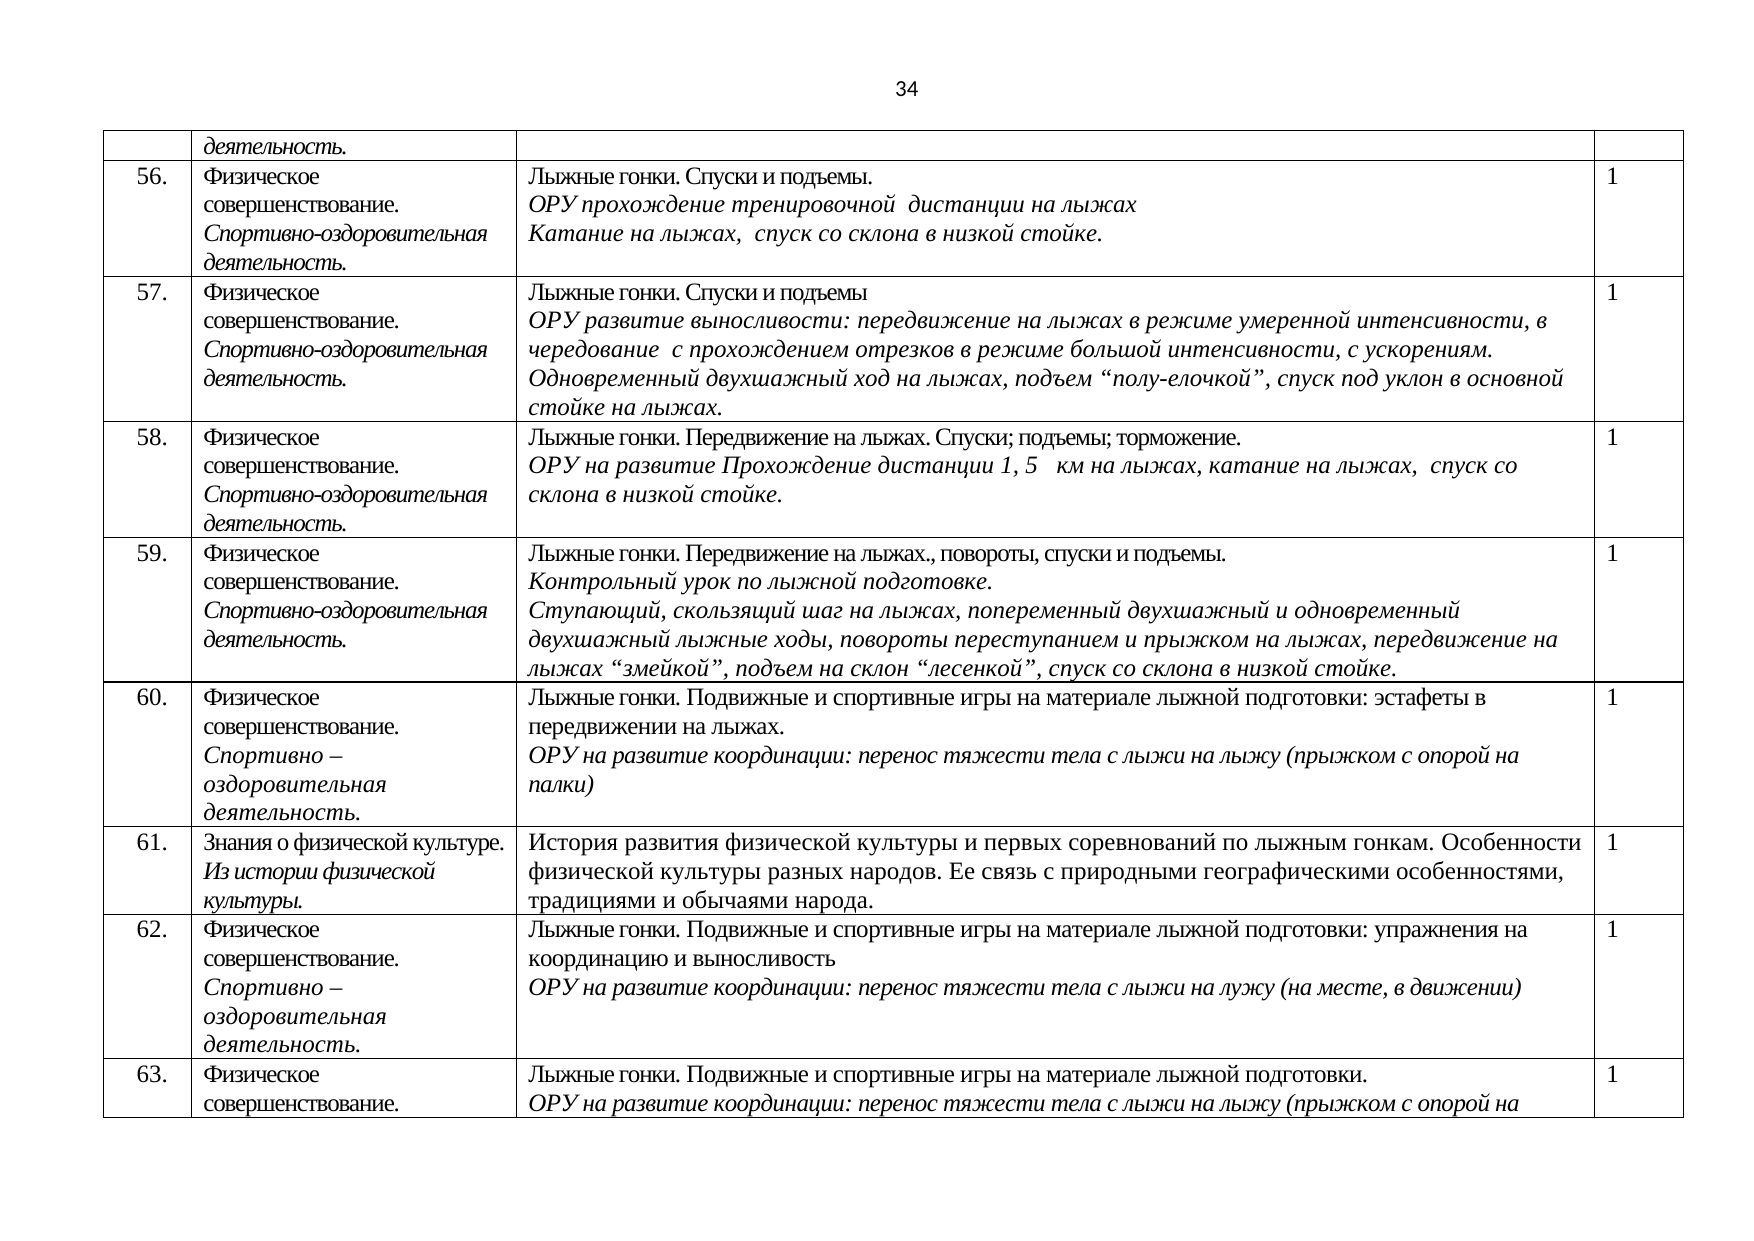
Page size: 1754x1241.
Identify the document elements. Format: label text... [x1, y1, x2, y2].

table_cell [104, 277, 191, 421]
table_cell [104, 538, 191, 681]
table_cell Физическое совершенствование. Спортивно – оздоровительная деятельность. [192, 915, 516, 1058]
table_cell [517, 1059, 1594, 1117]
table_cell 1 [1595, 538, 1683, 681]
table_cell [104, 131, 191, 160]
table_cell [192, 131, 516, 160]
table_cell Лыжные гонки. Подвижные и спортивные игры на материале лыжной подготовки: упражнения на координацию и выносливость ОРУ на развитие координации: перенос тяжести тела с лыжи на лужу (на месте, в движении) [517, 915, 1594, 1058]
table_cell 1 [1595, 131, 1683, 160]
table_cell Физическое совершенствование. Спортивно-оздоровительная деятельность. [192, 422, 516, 537]
table_cell 1 [1595, 915, 1683, 1058]
table_cell [104, 1059, 191, 1117]
table_cell 1 [1595, 277, 1683, 421]
table_cell [104, 915, 191, 1058]
table_cell 1 [1595, 827, 1683, 913]
table_cell Лыжные гонки. Подвижные и спортивные игры на материале лыжной подготовки: эстафеты в передвижении на лыжах. ОРУ на развитие координации: перенос тяжести тела с лыжи на лыжу (прыжком с опорой на палки) [517, 683, 1594, 826]
table_cell 1 [1595, 161, 1683, 276]
table_cell Знания о физической культуре. Из истории физической культуры. [192, 827, 516, 913]
table_cell [104, 683, 191, 826]
table_cell 1 [1595, 422, 1683, 537]
table_cell Лыжные гонки. Спуски и подъемы ОРУ развитие выносливости: передвижение на лыжах в режиме умеренной интенсивности, в чередование с прохождением отрезков в режиме большой интенсивности, с ускорениям. Одновременный двухшажный ход на лыжах, подъем “полу-елочкой”, спуск под уклон в основной стойке на лыжах. [517, 277, 1594, 421]
table_cell 1 [1595, 683, 1683, 826]
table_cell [517, 131, 1594, 160]
table_cell 1 [1595, 1059, 1683, 1117]
table_cell История развития физической культуры и первых соревнований по лыжным гонкам. Особенности физической культуры разных народов. Ее связь с природными географическими особенностями, традициями и обычаями народа. [517, 827, 1594, 913]
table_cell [192, 1059, 516, 1117]
table_cell [104, 827, 191, 913]
table_cell [104, 422, 191, 537]
table_cell Лыжные гонки. Передвижение на лыжах., повороты, спуски и подъемы. Контрольный урок по лыжной подготовке. Ступающий, скользящий шаг на лыжах, попеременный двухшажный и одновременный двухшажный лыжные ходы, повороты переступанием и прыжком на лыжах, передвижение на лыжах “змейкой”, подъем на склон “лесенкой”, спуск со склона в низкой стойке. [517, 538, 1594, 681]
table_cell [104, 161, 191, 276]
table_cell Лыжные гонки. Спуски и подъемы. ОРУ прохождение тренировочной дистанции на лыжах Катание на лыжах, спуск со склона в низкой стойке. [517, 161, 1594, 276]
table_cell Физическое совершенствование. Спортивно-оздоровительная деятельность. [192, 161, 516, 276]
table_cell Физическое совершенствование. Спортивно-оздоровительная деятельность. [192, 277, 516, 421]
table_cell Лыжные гонки. Передвижение на лыжах. Спуски; подъемы; торможение. ОРУ на развитие Прохождение дистанции 1, 5 км на лыжах, катание на лыжах, спуск со склона в низкой стойке. [517, 422, 1594, 537]
table_cell Физическое совершенствование. Спортивно – оздоровительная деятельность. [192, 683, 516, 826]
table_cell Физическое совершенствование. Спортивно-оздоровительная деятельность. [192, 538, 516, 681]
